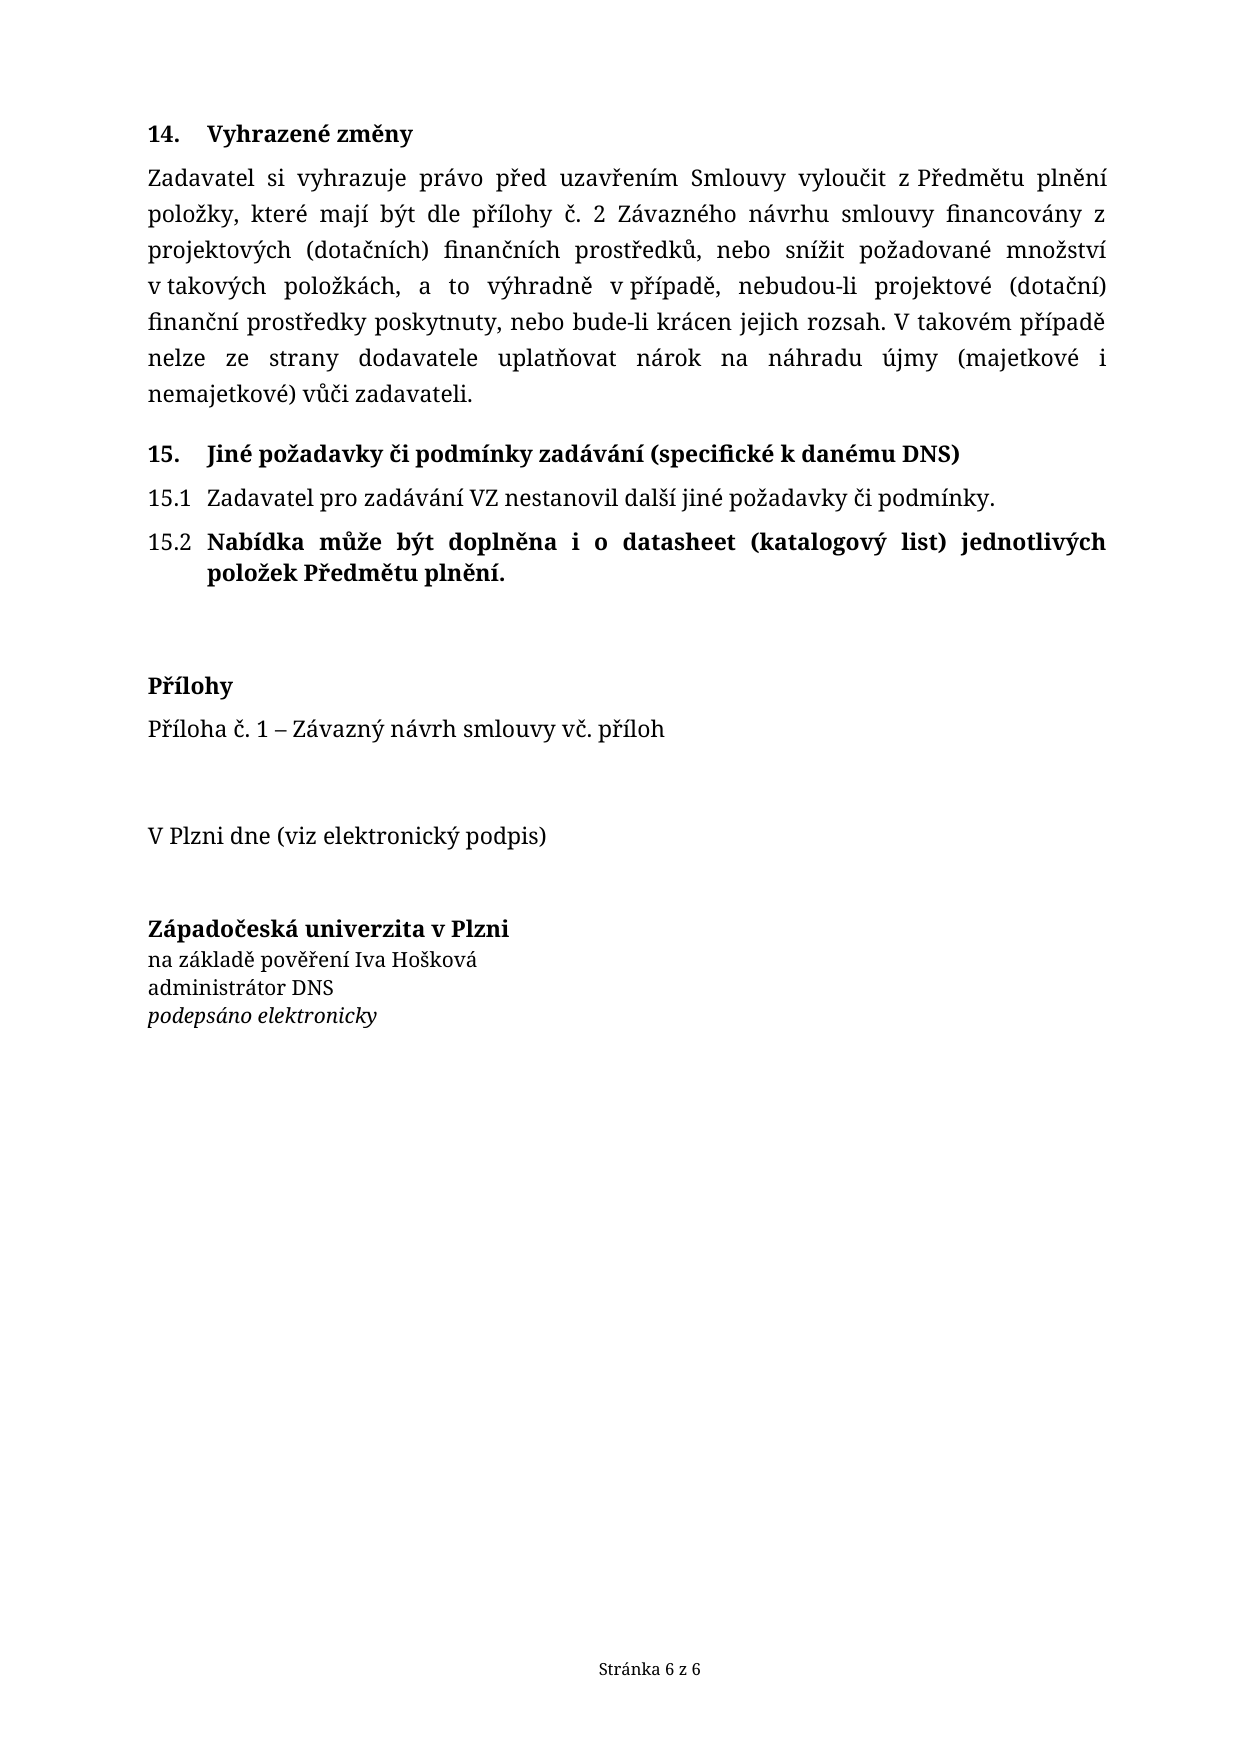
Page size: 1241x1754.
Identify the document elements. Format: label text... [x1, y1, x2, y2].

text V Plzni dne (viz elektronický podpis) [148, 820, 1107, 851]
list Zadavatel si vyhrazuje právo před uzavřením Smlouvy vyloučit z Předmětu plnění položky, které mají být dle přílohy č. 2 Závazného návrhu smlouvy financovány z projektových (dotačních) finančních prostředků, nebo snížit požadované množství v takových položkách, a to výhradně v případě, nebudou-li projektové (dotační) finanční prostředky poskytnuty, nebo bude-li krácen jejich rozsah. V takovém případě nelze ze strany dodavatele uplatňovat nárok na náhradu újmy (majetkové i nemajetkové) vůči zadavateli. [148, 162, 1107, 409]
text na základě pověření Iva Hošková [148, 945, 1107, 973]
text podepsáno elektronicky [148, 1002, 1107, 1030]
subtitle Vyhrazené změny [148, 118, 1107, 149]
text Příloha č. 1 – Závazný návrh smlouvy vč. příloh [148, 713, 1107, 745]
list Nabídka může být doplněna i o datasheet (katalogový list) jednotlivých položek Předmětu plnění. [148, 526, 1107, 588]
list Zadavatel pro zadávání VZ nestanovil další jiné požadavky či podmínky. [148, 482, 1107, 513]
subtitle Přílohy [148, 670, 1107, 701]
subtitle Jiné požadavky či podmínky zadávání (specifické k danému DNS) [148, 438, 1107, 470]
text Západočeská univerzita v Plzni [148, 913, 1107, 945]
text administrátor DNS [148, 973, 1107, 1002]
